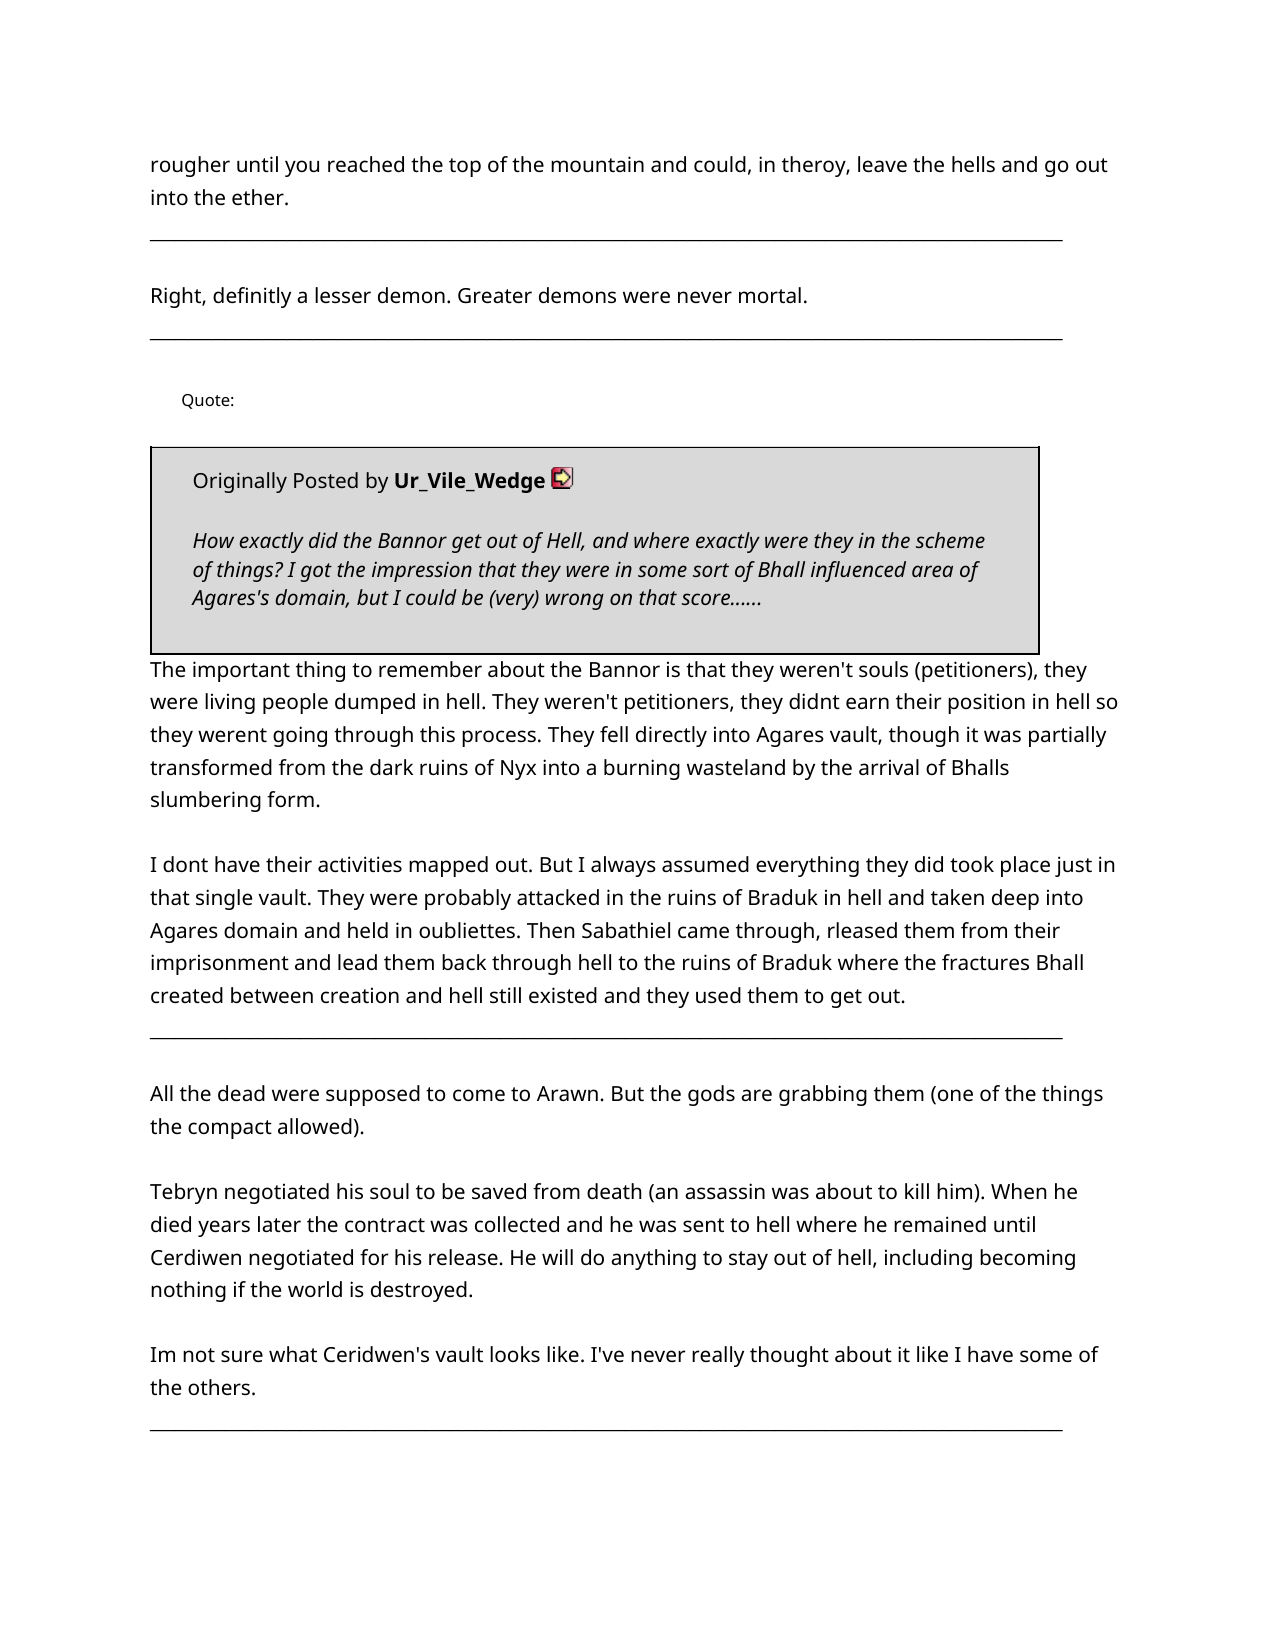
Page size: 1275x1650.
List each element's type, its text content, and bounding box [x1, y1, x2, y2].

table_header Originally Posted by Ur_Vile_Wedge How exactly did the Bannor get out of Hell, and where exactly were they in the scheme of things? I got the impression that they were in some sort of Bhall influenced area of Agares's domain, but I could be (very) wrong on that score...... [152, 448, 1038, 653]
text I dont have their activities mapped out. But I always assumed everything they did took place just in that single vault. They were probably attacked in the ruins of Braduk in hell and taken deep into Agares domain and held in oubliettes. Then Sabathiel came through, rleased them from their imprisonment and lead them back through hell to the ruins of Braduk where the fractures Bhall created between creation and hell still existed and they used them to get out. [150, 851, 1125, 1009]
text _________________________________________________________________________ [150, 215, 1125, 244]
text All the dead were supposed to come to Arawn. But the gods are grabbing them (one of the things the compact allowed). [150, 1079, 1125, 1141]
text Im not sure what Ceridwen's vault looks like. I've never really thought about it like I have some of the others. [150, 1340, 1125, 1401]
text _________________________________________________________________________ [150, 1013, 1125, 1042]
text _________________________________________________________________________ [150, 314, 1125, 343]
text _________________________________________________________________________ [150, 1406, 1125, 1434]
text The important thing to remember about the Bannor is that they weren't souls (petitioners), they were living people dumped in hell. They weren't petitioners, they didnt earn their position in hell so they werent going through this process. They fell directly into Agares vault, though it was partially transformed from the dark ruins of Nyx into a burning wasteland by the arrival of Bhalls slumbering form. [150, 655, 1125, 814]
text Quote: [181, 388, 1094, 411]
picture [551, 467, 574, 489]
text Right, definitly a lesser demon. Greater demons were never mortal. [150, 281, 1125, 310]
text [150, 150, 1125, 211]
text Tebryn negotiated his soul to be saved from death (an assassin was about to kill him). When he died years later the contract was collected and he was sent to hell where he remained until Cerdiwen negotiated for his release. He will do anything to stay out of hell, including becoming nothing if the world is destroyed. [150, 1177, 1125, 1304]
